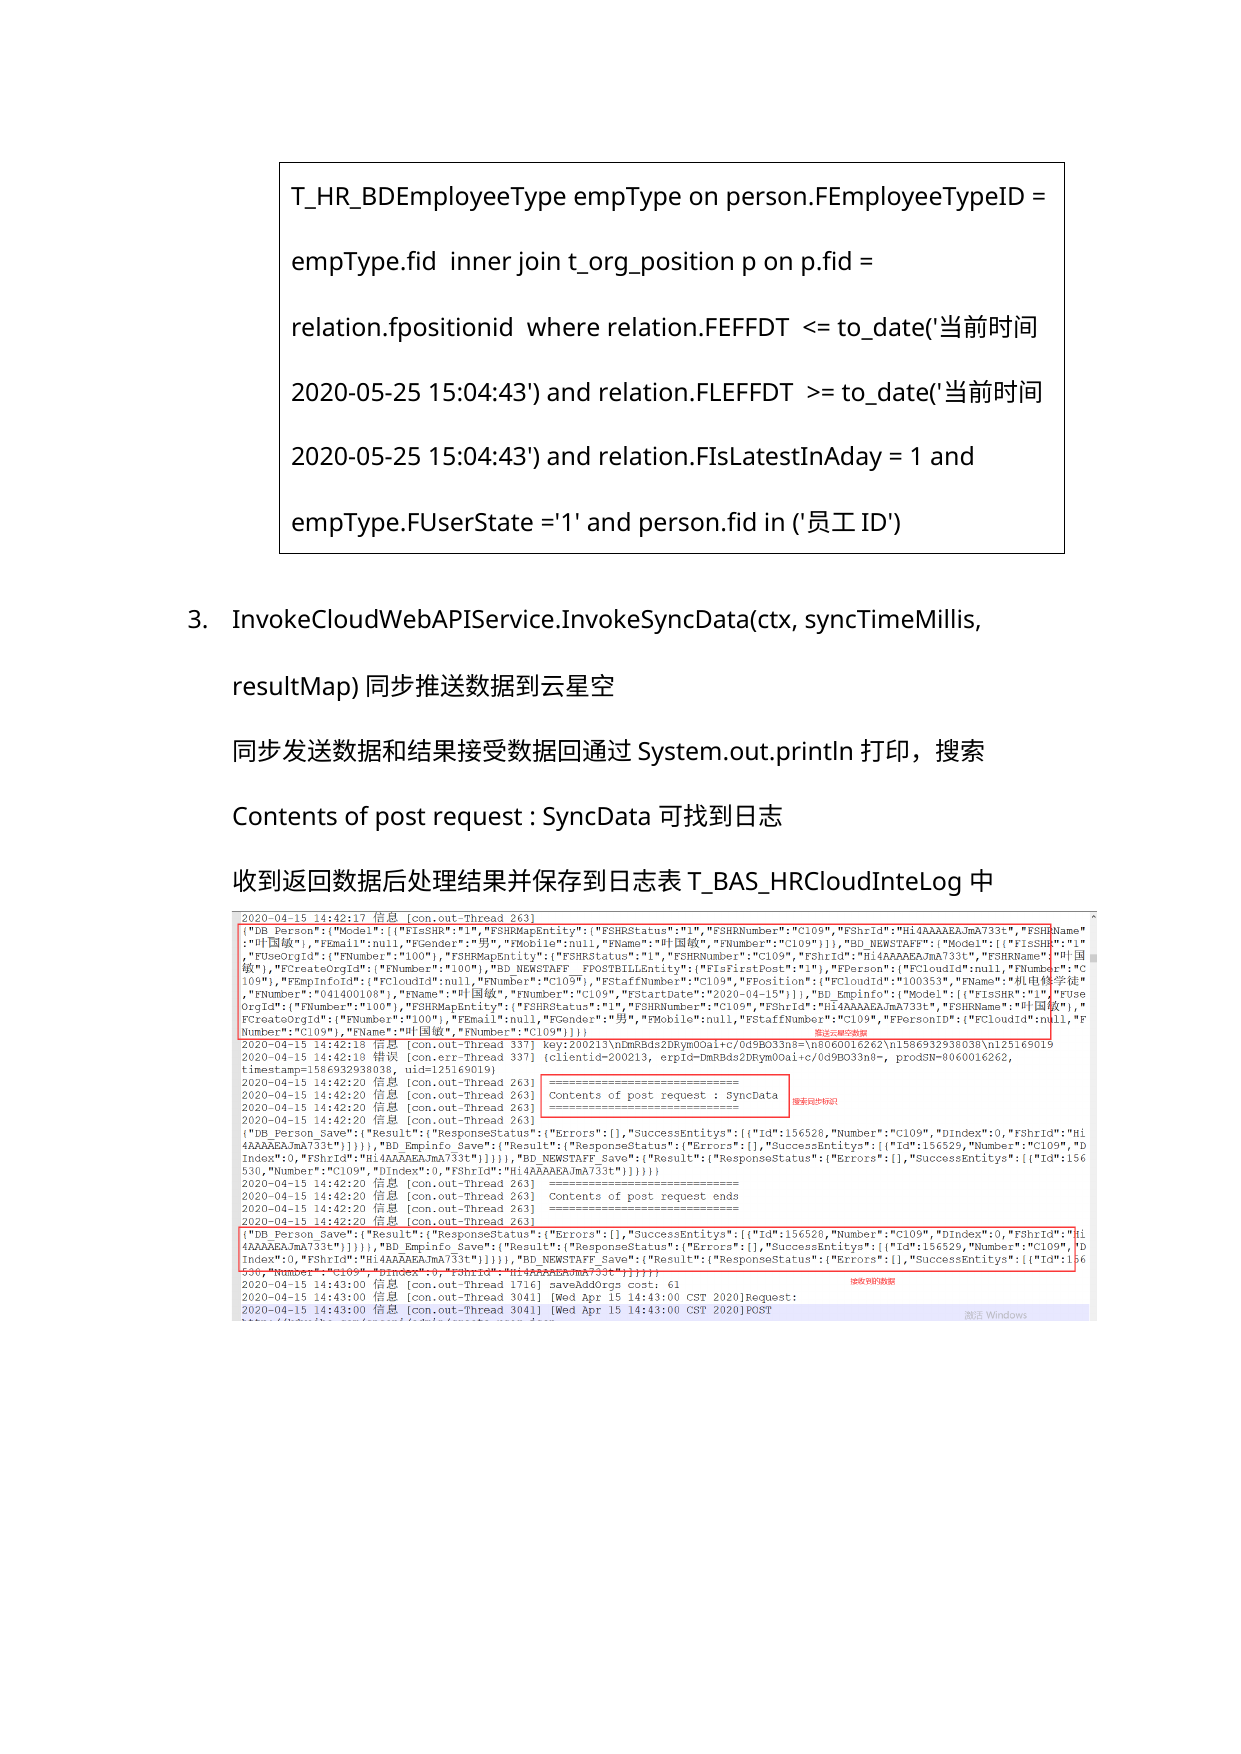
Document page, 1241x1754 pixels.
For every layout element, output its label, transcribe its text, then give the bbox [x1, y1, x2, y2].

list InvokeCloudWebAPIService.InvokeSyncData(ctx, syncTimeMillis, resultMap) 同步推送数据到云星空 [187, 587, 1053, 717]
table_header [280, 163, 1064, 553]
picture [231, 911, 1097, 1321]
list 收到返回数据后处理结果并保存到日志表 T_BAS_HRCloudInteLog 中 [232, 847, 1053, 911]
list 同步发送数据和结果接受数据回通过 System.out.println 打印，搜索Contents of post request : SyncData 可找到日志 [232, 717, 1053, 847]
